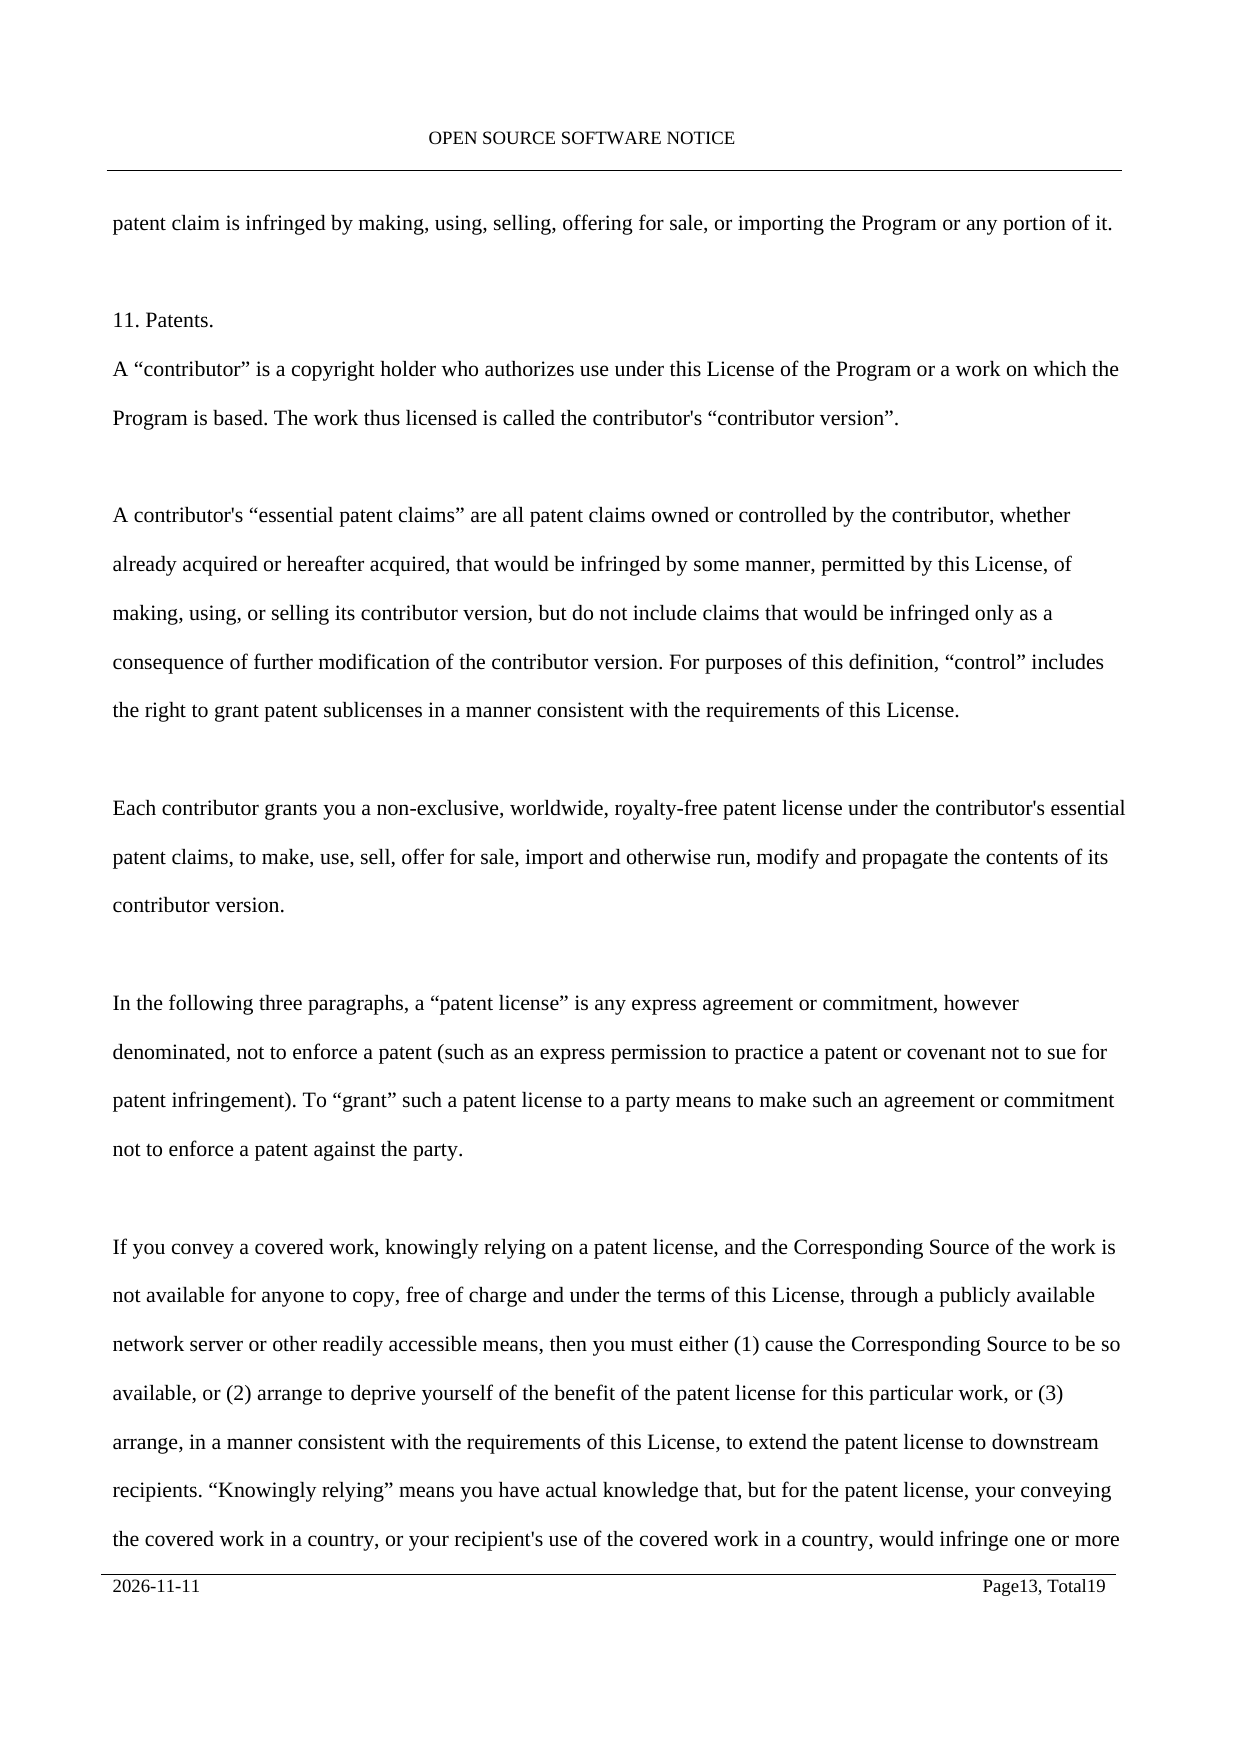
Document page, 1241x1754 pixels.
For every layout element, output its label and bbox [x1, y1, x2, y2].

text [112, 206, 1128, 1555]
